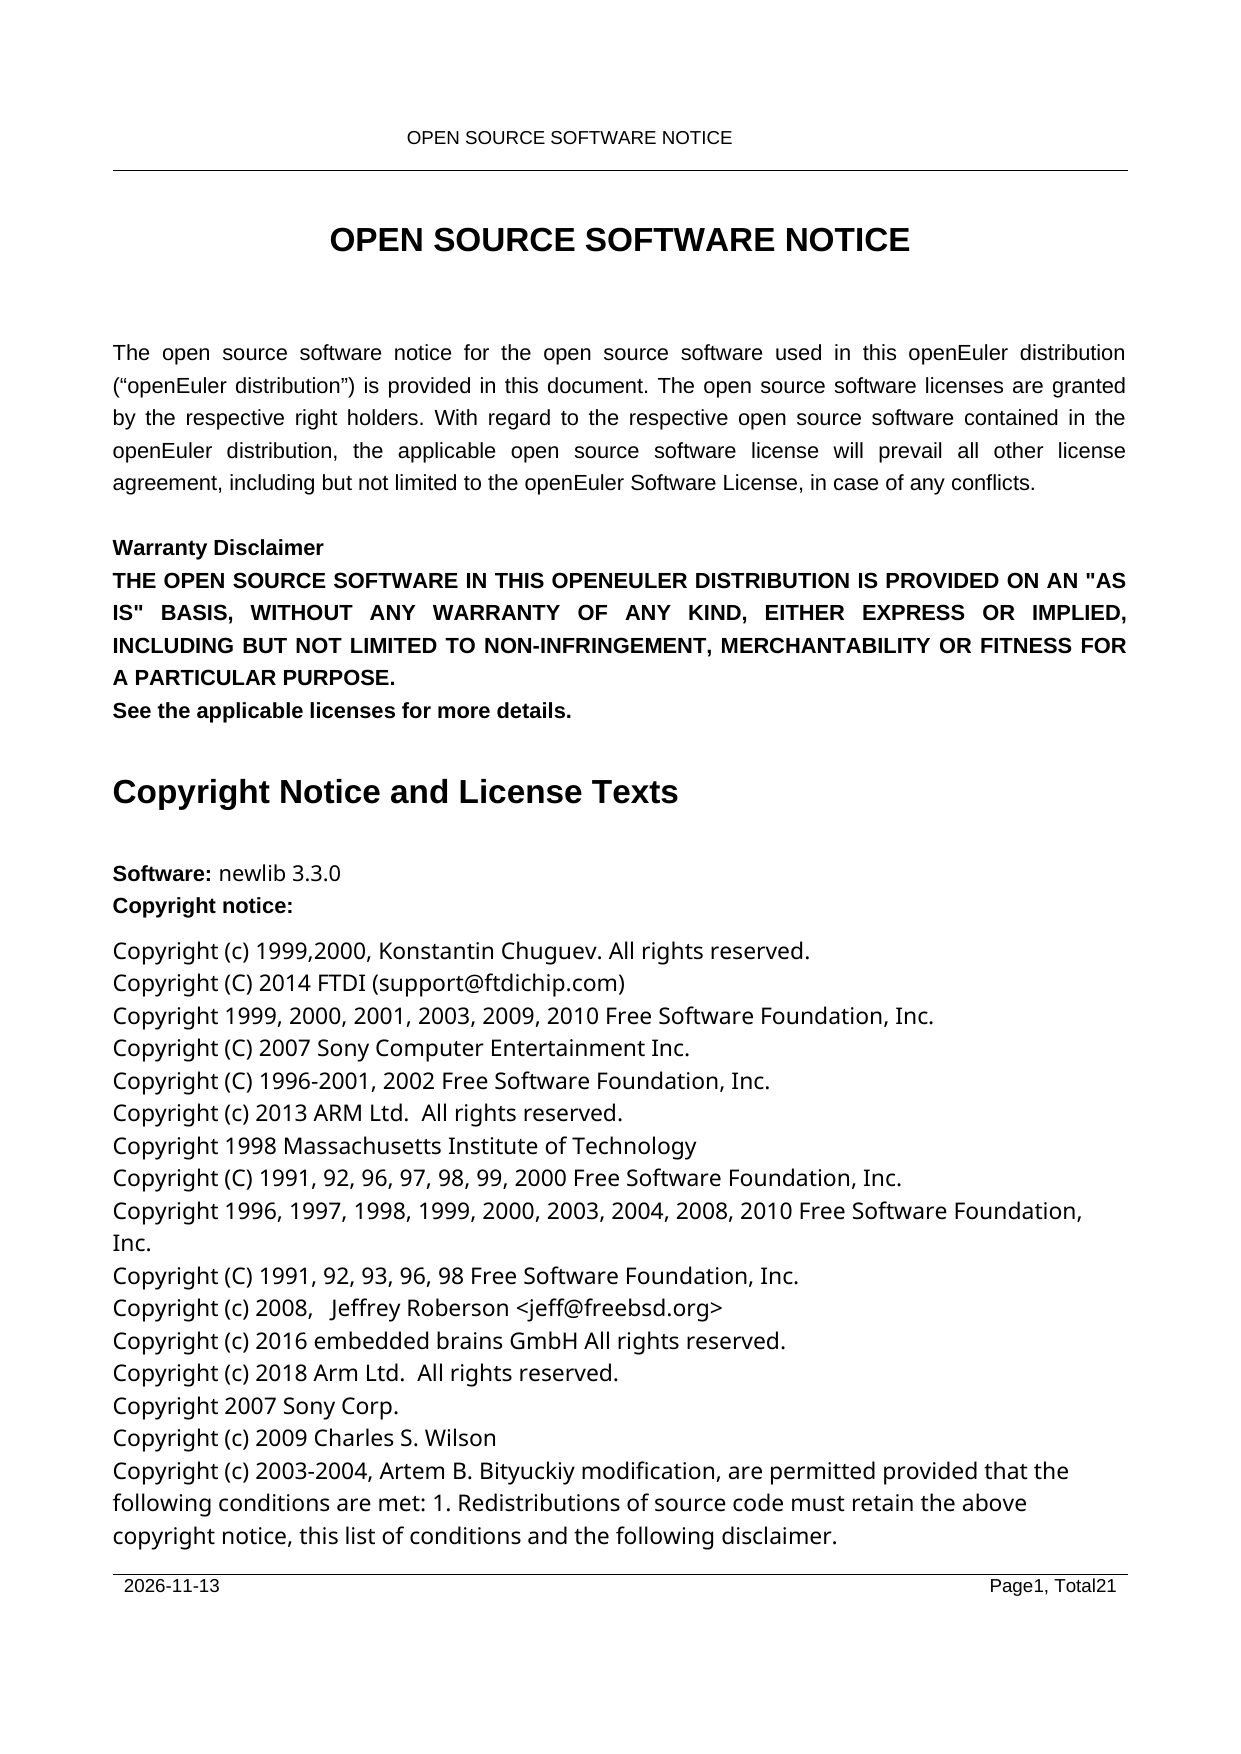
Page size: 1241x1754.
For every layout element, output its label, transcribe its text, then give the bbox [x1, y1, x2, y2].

text THE OPEN SOURCE SOFTWARE IN THIS OPENEULER DISTRIBUTION IS PROVIDED ON AN "AS IS" BASIS, WITHOUT ANY WARRANTY OF ANY KIND, EITHER EXPRESS OR IMPLIED, INCLUDING BUT NOT LIMITED TO NON-INFRINGEMENT, MERCHANTABILITY OR FITNESS FOR A PARTICULAR PURPOSE. See the applicable licenses for more details. [112, 564, 1128, 726]
text Copyright notice: [112, 889, 1128, 921]
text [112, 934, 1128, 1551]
text OPEN SOURCE SOFTWARE NOTICE [112, 206, 1128, 271]
text The open source software notice for the open source software used in this openEuler distribution (“openEuler distribution”) is provided in this document. The open source software licenses are granted by the respective right holders. With regard to the respective open source software contained in the openEuler distribution, the applicable open source software license will prevail all other license agreement, including but not limited to the openEuler Software License, in case of any conflicts. [112, 336, 1128, 499]
text Warranty Disclaimer [112, 531, 1128, 564]
text Copyright Notice and License Texts [112, 759, 1128, 824]
title Software: newlib 3.3.0 [112, 856, 1128, 889]
